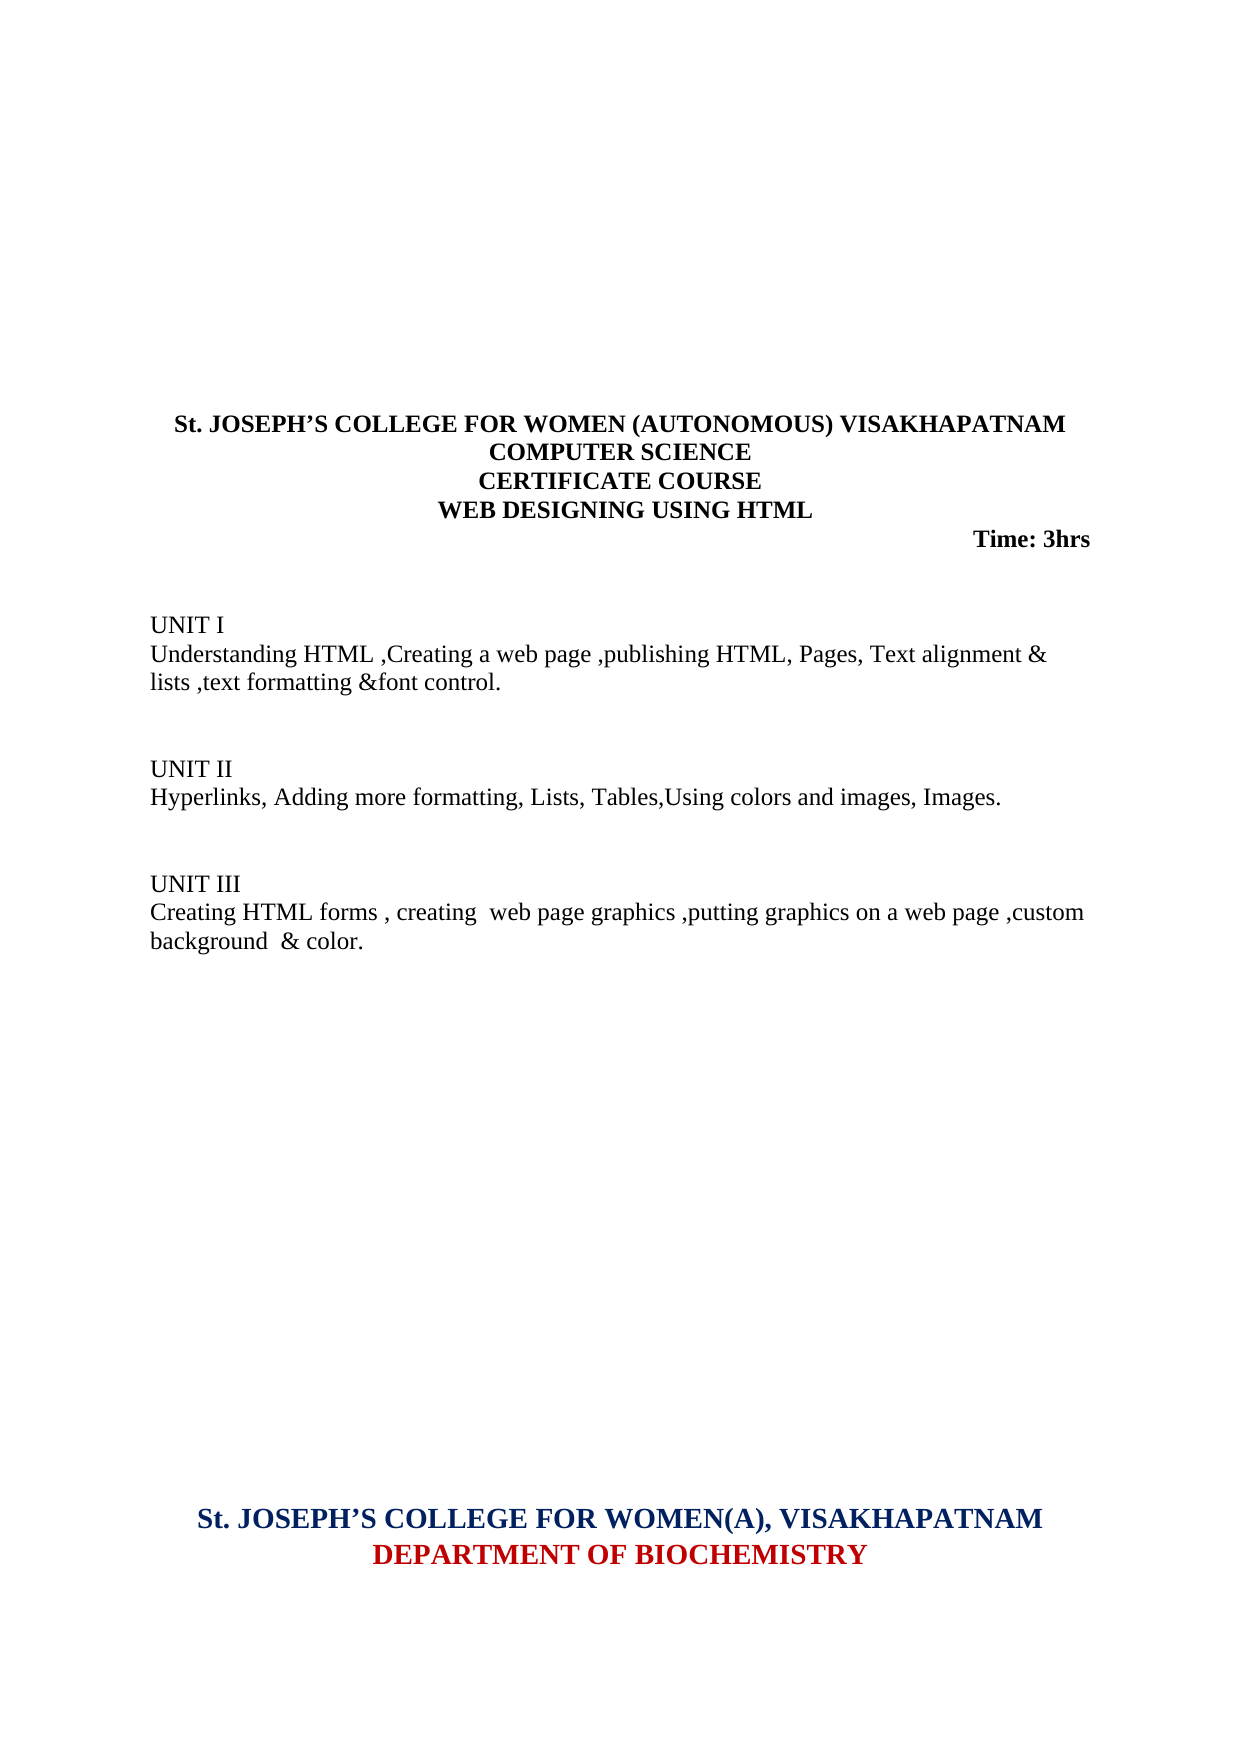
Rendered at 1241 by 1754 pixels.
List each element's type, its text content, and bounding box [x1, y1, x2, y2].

text UNIT II [150, 754, 1090, 782]
text Hyperlinks, Adding more formatting, Lists, Tables,Using colors and images, Images. [150, 782, 1090, 811]
text CERTIFICATE COURSE [150, 466, 1090, 495]
text St. JOSEPH’S COLLEGE FOR WOMEN (AUTONOMOUS) VISAKHAPATNAM [150, 409, 1090, 437]
text UNIT I [150, 610, 1090, 639]
text Time: 3hrs [150, 524, 1090, 552]
text WEB DESIGNING USING HTML [150, 495, 1090, 524]
text COMPUTER SCIENCE [150, 437, 1090, 466]
text Understanding HTML ,Creating a web page ,publishing HTML, Pages, Text alignment & lists ,text formatting &font control. [150, 639, 1090, 696]
text UNIT III [150, 869, 1090, 897]
text St. JOSEPH’S COLLEGE FOR WOMEN(A), VISAKHAPATNAM [150, 1501, 1090, 1535]
text Creating HTML forms , creating web page graphics ,putting graphics on a web page ,custom background & color. [150, 897, 1090, 955]
text DEPARTMENT OF BIOCHEMISTRY [150, 1537, 1090, 1571]
